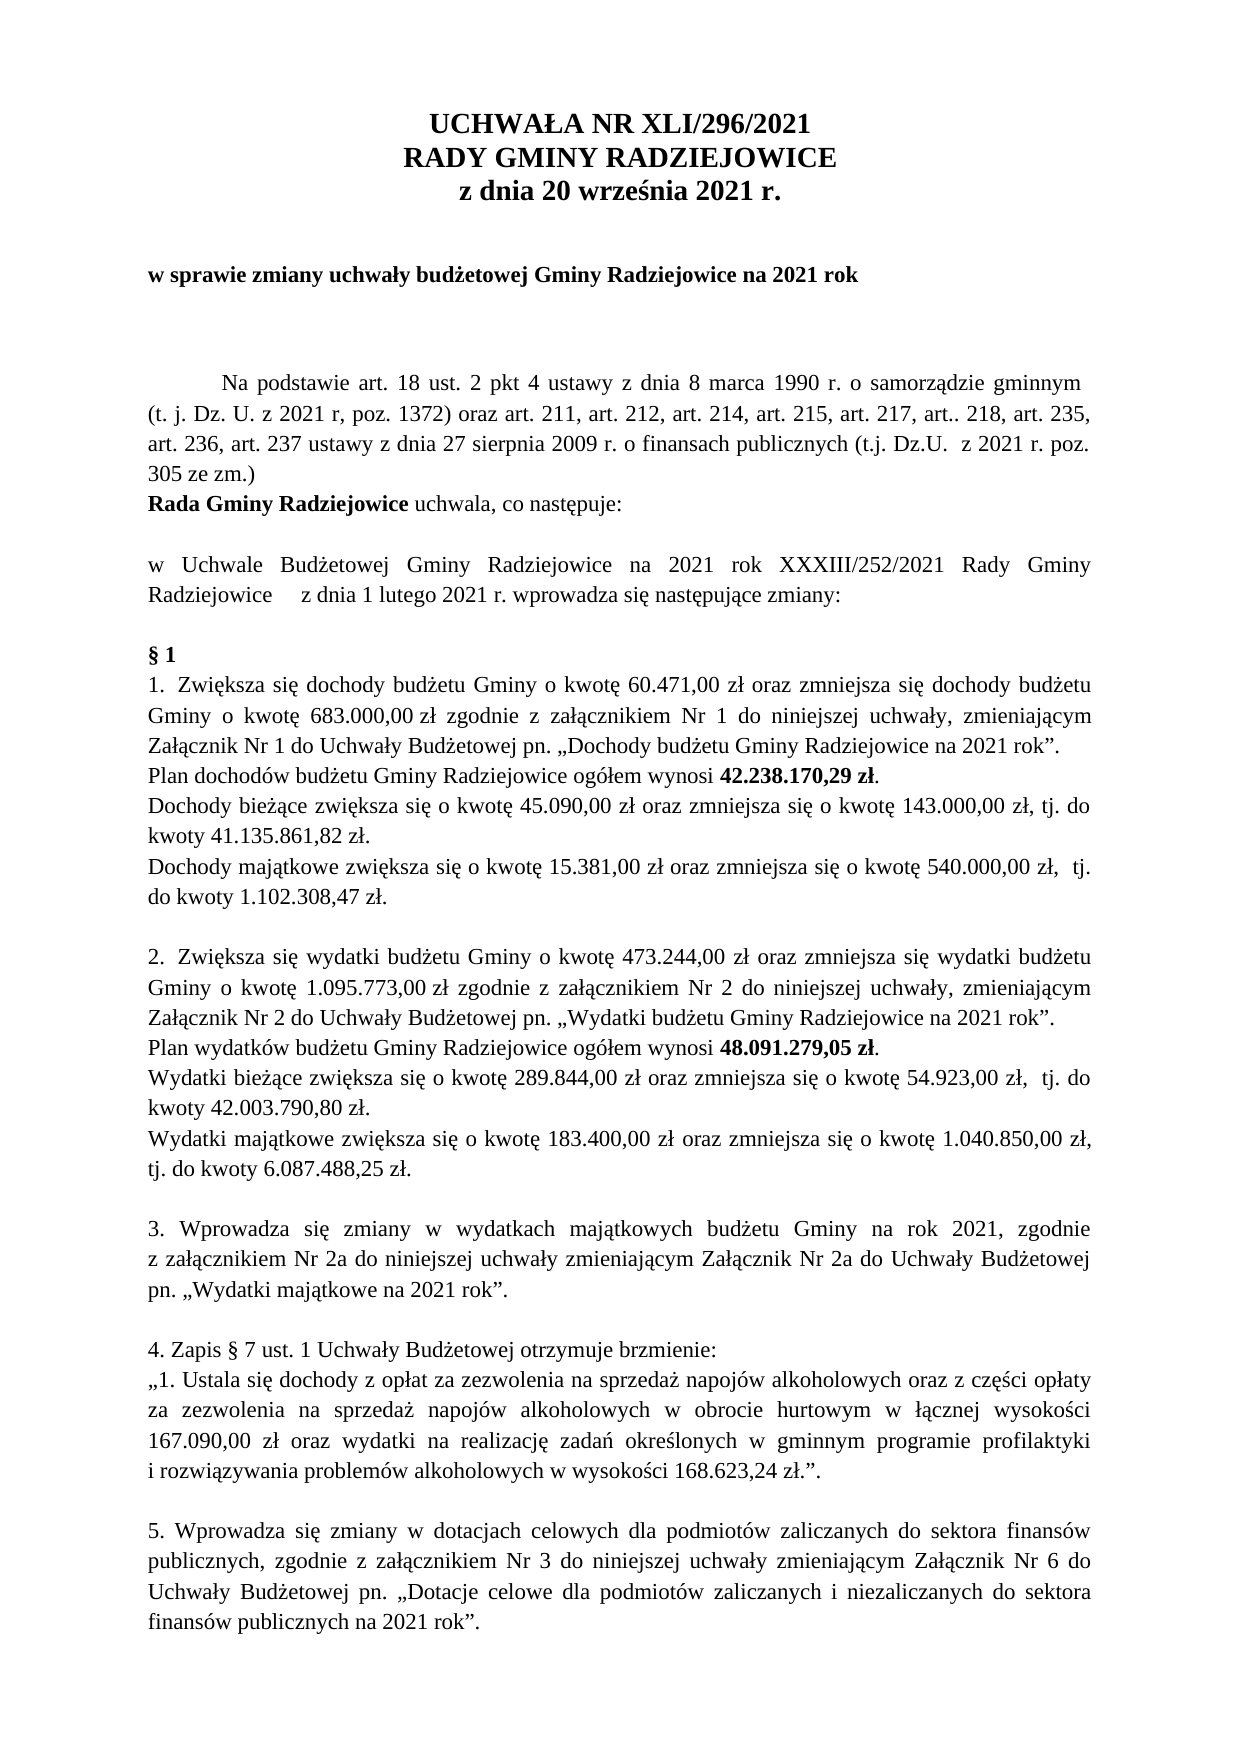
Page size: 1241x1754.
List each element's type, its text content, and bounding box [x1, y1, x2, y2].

text Na podstawie art. 18 ust. 2 pkt 4 ustawy z dnia 8 marca 1990 r. o samorządzie gminnym (t. j. Dz. U. z 2021 r, poz. 1372) oraz art. 211, art. 212, art. 214, art. 215, art. 217, art.. 218, art. 235, art. 236, art. 237 ustawy z dnia 27 sierpnia 2009 r. o finansach publicznych (t.j. Dz.U. z 2021 r. poz. 305 ze zm.) [148, 369, 1092, 486]
text UCHWAŁA NR XLI/296/2021 [148, 106, 1092, 140]
text Wydatki majątkowe zwiększa się o kwotę 183.400,00 zł oraz zmniejsza się o kwotę 1.040.850,00 zł, tj. do kwoty 6.087.488,25 zł. [148, 1124, 1092, 1181]
text Rada Gminy Radziejowice uchwala, co następuje: [148, 490, 1092, 517]
text w sprawie zmiany uchwały budżetowej Gminy Radziejowice na 2021 rok [148, 261, 1092, 287]
text Dochody bieżące zwiększa się o kwotę 45.090,00 zł oraz zmniejsza się o kwotę 143.000,00 zł, tj. do kwoty 41.135.861,82 zł. [148, 792, 1092, 849]
text RADY GMINY RADZIEJOWICE [148, 140, 1092, 173]
text „1. Ustala się dochody z opłat za zezwolenia na sprzedaż napojów alkoholowych oraz z części opłaty za zezwolenia na sprzedaż napojów alkoholowych w obrocie hurtowym w łącznej wysokości 167.090,00 zł oraz wydatki na realizację zadań określonych w gminnym programie profilaktyki i rozwiązywania problemów alkoholowych w wysokości 168.623,24 zł.”. [148, 1366, 1092, 1483]
text 5. Wprowadza się zmiany w dotacjach celowych dla podmiotów zaliczanych do sektora finansów publicznych, zgodnie z załącznikiem Nr 3 do niniejszej uchwały zmieniającym Załącznik Nr 6 do Uchwały Budżetowej pn. „Dotacje celowe dla podmiotów zaliczanych i niezaliczanych do sektora finansów publicznych na 2021 rok”. [148, 1517, 1092, 1634]
list Zwiększa się wydatki budżetu Gminy o kwotę 473.244,00 zł oraz zmniejsza się wydatki budżetu Gminy o kwotę 1.095.773,00 zł zgodnie z załącznikiem Nr 2 do niniejszej uchwały, zmieniającym Załącznik Nr 2 do Uchwały Budżetowej pn. „Wydatki budżetu Gminy Radziejowice na 2021 rok”. [148, 943, 1092, 1030]
text 4. Zapis § 7 ust. 1 Uchwały Budżetowej otrzymuje brzmienie: [148, 1336, 1092, 1362]
text Plan wydatków budżetu Gminy Radziejowice ogółem wynosi 48.091.279,05 zł. [148, 1034, 1092, 1060]
list Zwiększa się dochody budżetu Gminy o kwotę 60.471,00 zł oraz zmniejsza się dochody budżetu Gminy o kwotę 683.000,00 zł zgodnie z załącznikiem Nr 1 do niniejszej uchwały, zmieniającym Załącznik Nr 1 do Uchwały Budżetowej pn. „Dochody budżetu Gminy Radziejowice na 2021 rok”. [148, 671, 1092, 758]
text Wydatki bieżące zwiększa się o kwotę 289.844,00 zł oraz zmniejsza się o kwotę 54.923,00 zł, tj. do kwoty 42.003.790,80 zł. [148, 1064, 1092, 1121]
text Plan dochodów budżetu Gminy Radziejowice ogółem wynosi 42.238.170,29 zł. [148, 762, 1092, 788]
text 3. Wprowadza się zmiany w wydatkach majątkowych budżetu Gminy na rok 2021, zgodnie z załącznikiem Nr 2a do niniejszej uchwały zmieniającym Załącznik Nr 2a do Uchwały Budżetowej pn. „Wydatki majątkowe na 2021 rok”. [148, 1215, 1092, 1302]
text z dnia 20 września 2021 r. [148, 173, 1092, 207]
text § 1 [148, 641, 1092, 668]
text w Uchwale Budżetowej Gminy Radziejowice na 2021 rok XXXIII/252/2021 Rady Gminy Radziejowice z dnia 1 lutego 2021 r. wprowadza się następujące zmiany: [148, 551, 1092, 607]
text Dochody majątkowe zwiększa się o kwotę 15.381,00 zł oraz zmniejsza się o kwotę 540.000,00 zł, tj. do kwoty 1.102.308,47 zł. [148, 853, 1092, 909]
